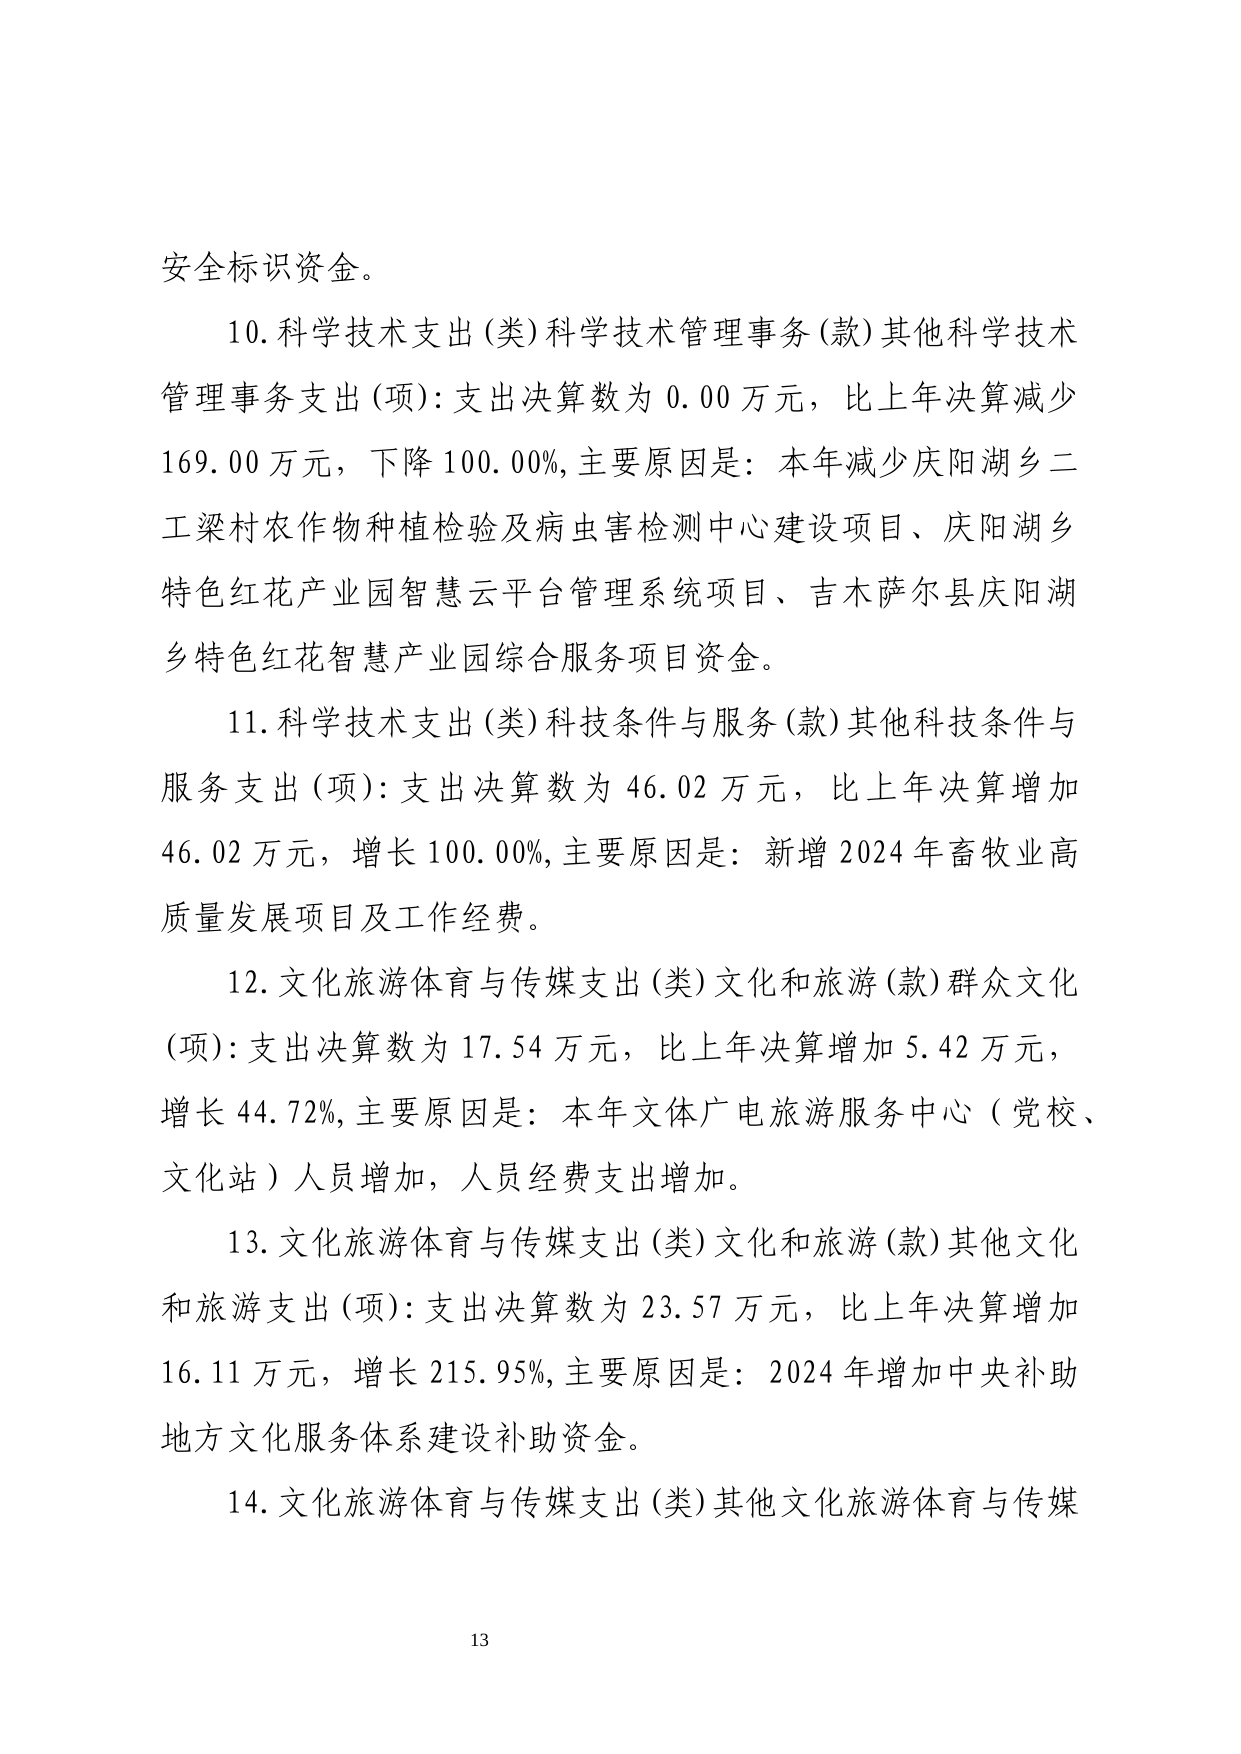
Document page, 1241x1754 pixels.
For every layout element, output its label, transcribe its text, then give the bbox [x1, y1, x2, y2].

text 12.文化旅游体育与传媒支出(类)文化和旅游(款)群众文化(项):支出决算数为17.54万元，比上年决算增加5.42万元，增长44.72%,主要原因是：本年文体广电旅游服务中心（党校、文化站）人员增加，人员经费支出增加。 [159, 948, 1081, 1208]
text 11.科学技术支出(类)科技条件与服务(款)其他科技条件与服务支出(项):支出决算数为46.02万元，比上年决算增加46.02万元，增长100.00%,主要原因是：新增2024年畜牧业高质量发展项目及工作经费。 [159, 688, 1081, 948]
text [159, 1468, 1081, 1533]
text 13.文化旅游体育与传媒支出(类)文化和旅游(款)其他文化和旅游支出(项):支出决算数为23.57万元，比上年决算增加16.11万元，增长215.95%,主要原因是：2024年增加中央补助地方文化服务体系建设补助资金。 [159, 1208, 1081, 1468]
text 10.科学技术支出(类)科学技术管理事务(款)其他科学技术管理事务支出(项):支出决算数为0.00万元，比上年决算减少169.00万元，下降100.00%,主要原因是：本年减少庆阳湖乡二工梁村农作物种植检验及病虫害检测中心建设项目、庆阳湖乡特色红花产业园智慧云平台管理系统项目、吉木萨尔县庆阳湖乡特色红花智慧产业园综合服务项目资金。 [159, 298, 1081, 688]
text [159, 233, 1081, 298]
